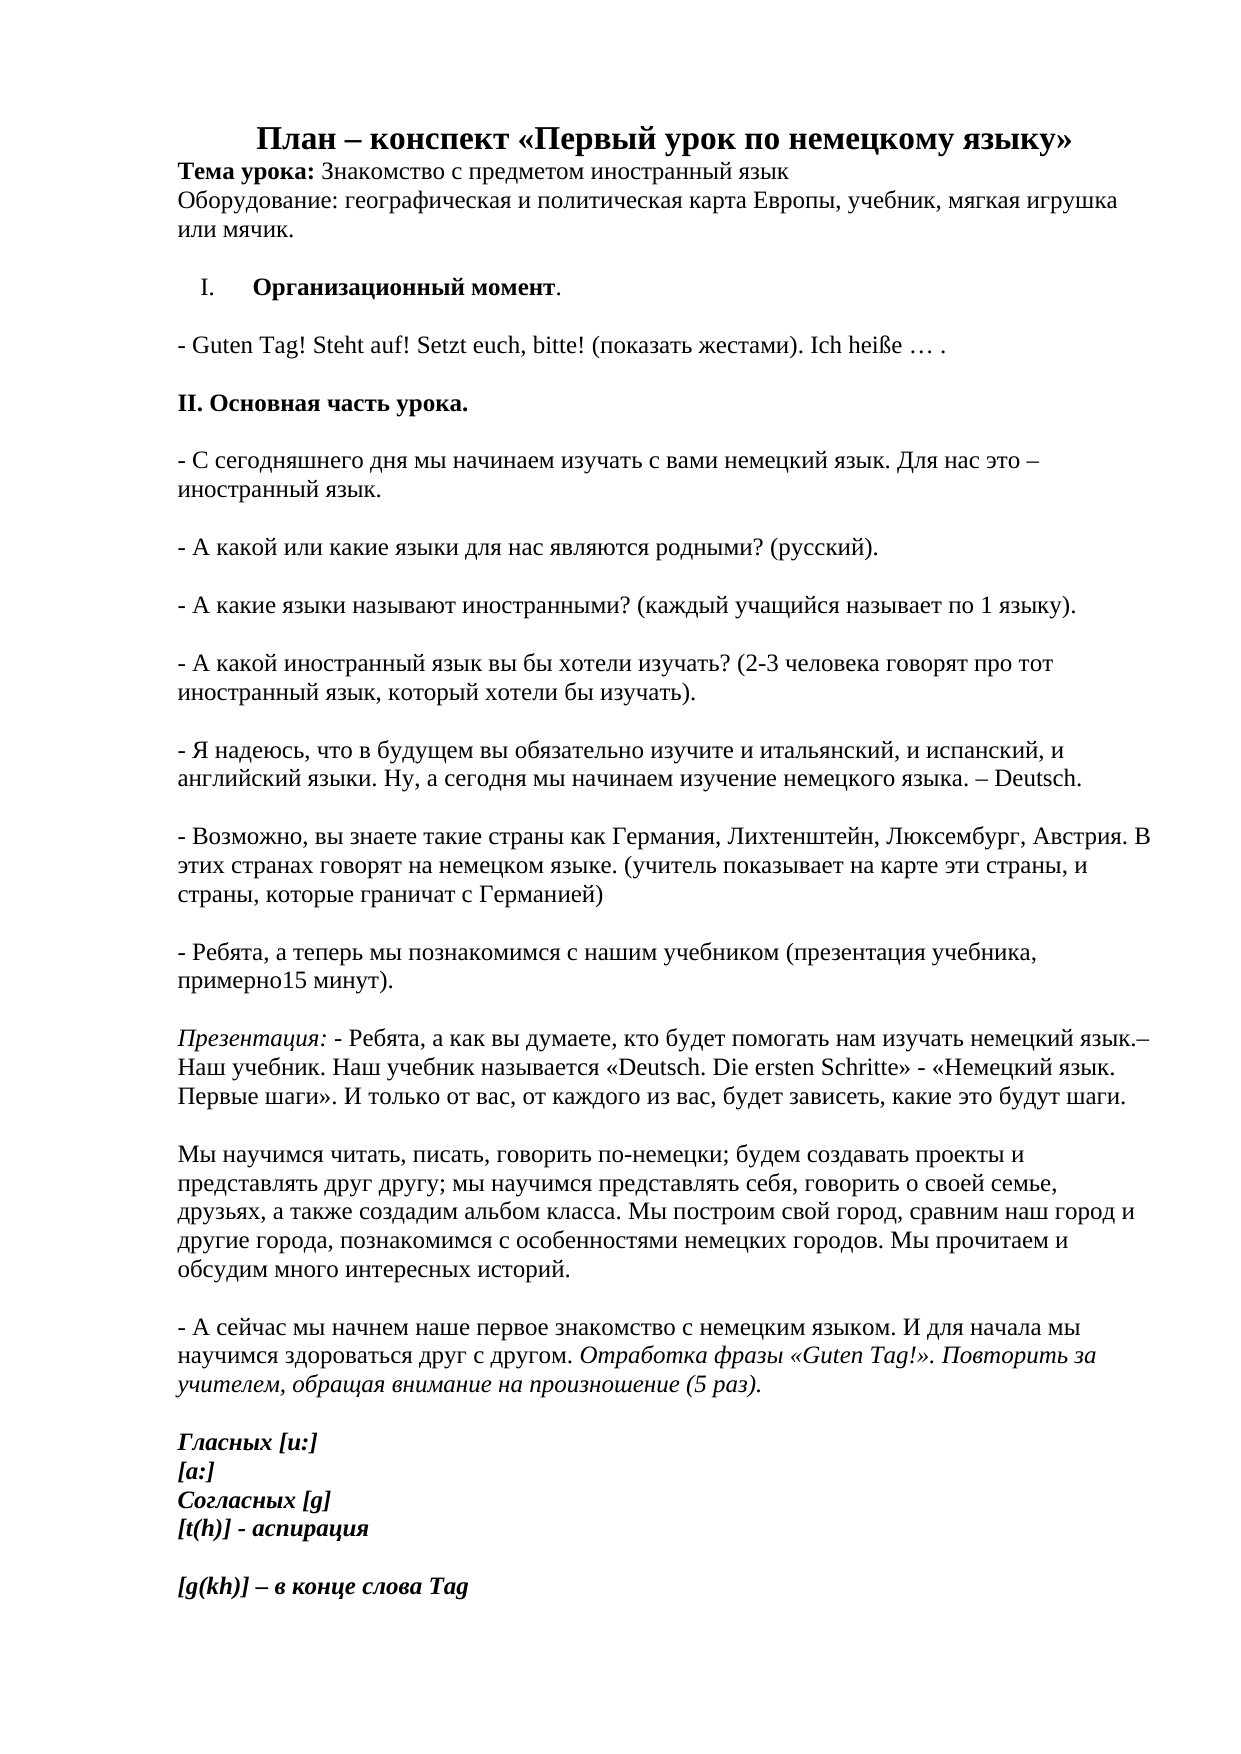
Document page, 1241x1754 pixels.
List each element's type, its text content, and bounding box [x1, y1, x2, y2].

text II. Основная часть урока. [177, 388, 1152, 416]
text - С сегодняшнего дня мы начинаем изучать с вами немецкий язык. Для нас это – иностранный язык. [177, 446, 1152, 503]
text Согласных [g] [177, 1485, 1152, 1513]
text - А сейчас мы начнем наше первое знакомство с немецким языком. И для начала мы научимся здороваться друг с другом. Отработка фразы «Guten Tag!». Повторить за учителем, обращая внимание на произношение (5 раз). [177, 1312, 1152, 1398]
text - Возможно, вы знаете такие страны как Германия, Лихтенштейн, Люксембург, Австрия. В этих странах говорят на немецком языке. (учитель показывает на карте эти страны, и страны, которые граничат с Германией) [177, 821, 1152, 908]
text Оборудование: географическая и политическая карта Европы, учебник, мягкая игрушка или мячик. [177, 185, 1152, 243]
text План – конспект «Первый урок по немецкому языку» [177, 118, 1152, 156]
text Мы научимся читать, писать, говорить по-немецки; будем создавать проекты и представлять друг другу; мы научимся представлять себя, говорить о своей семье, друзьях, а также создадим альбом класса. Мы построим свой город, сравним наш город и другие города, познакомимся с особенностями немецких городов. Мы прочитаем и обсудим много интересных историй. [177, 1139, 1152, 1283]
text - Ребята, а теперь мы познакомимся с нашим учебником (презентация учебника, примерно15 минут). [177, 937, 1152, 994]
text Презентация: - Ребята, а как вы думаете, кто будет помогать нам изучать немецкий язык.– Наш учебник. Наш учебник называется «Deutsch. Die ersten Schritte» - «Немецкий язык. Первые шаги». И только от вас, от каждого из вас, будет зависеть, какие это будут шаги. [177, 1023, 1152, 1110]
text [t(h)] - аспирация [177, 1513, 1152, 1542]
text [a:] [177, 1456, 1152, 1485]
text [g(kh)] – в конце слова Tag [177, 1571, 1152, 1600]
text - А какой или какие языки для нас являются родными? (русский). [177, 532, 1152, 561]
text - Guten Tag! Steht auf! Setzt euch, bitte! (показать жестами). Ich heiße … . [177, 330, 1152, 358]
text - Я надеюсь, что в будущем вы обязательно изучите и итальянский, и испанский, и английский языки. Ну, а сегодня мы начинаем изучение немецкого языка. – Deutsch. [177, 735, 1152, 792]
text - А какой иностранный язык вы бы хотели изучать? (2-3 человека говорят про тот иностранный язык, который хотели бы изучать). [177, 648, 1152, 706]
text Гласных [u:] [177, 1427, 1152, 1456]
text - А какие языки называют иностранными? (каждый учащийся называет по 1 языку). [177, 590, 1152, 619]
text Тема урока: Знакомство с предметом иностранный язык [177, 156, 1152, 185]
list Организационный момент. [215, 272, 1152, 301]
